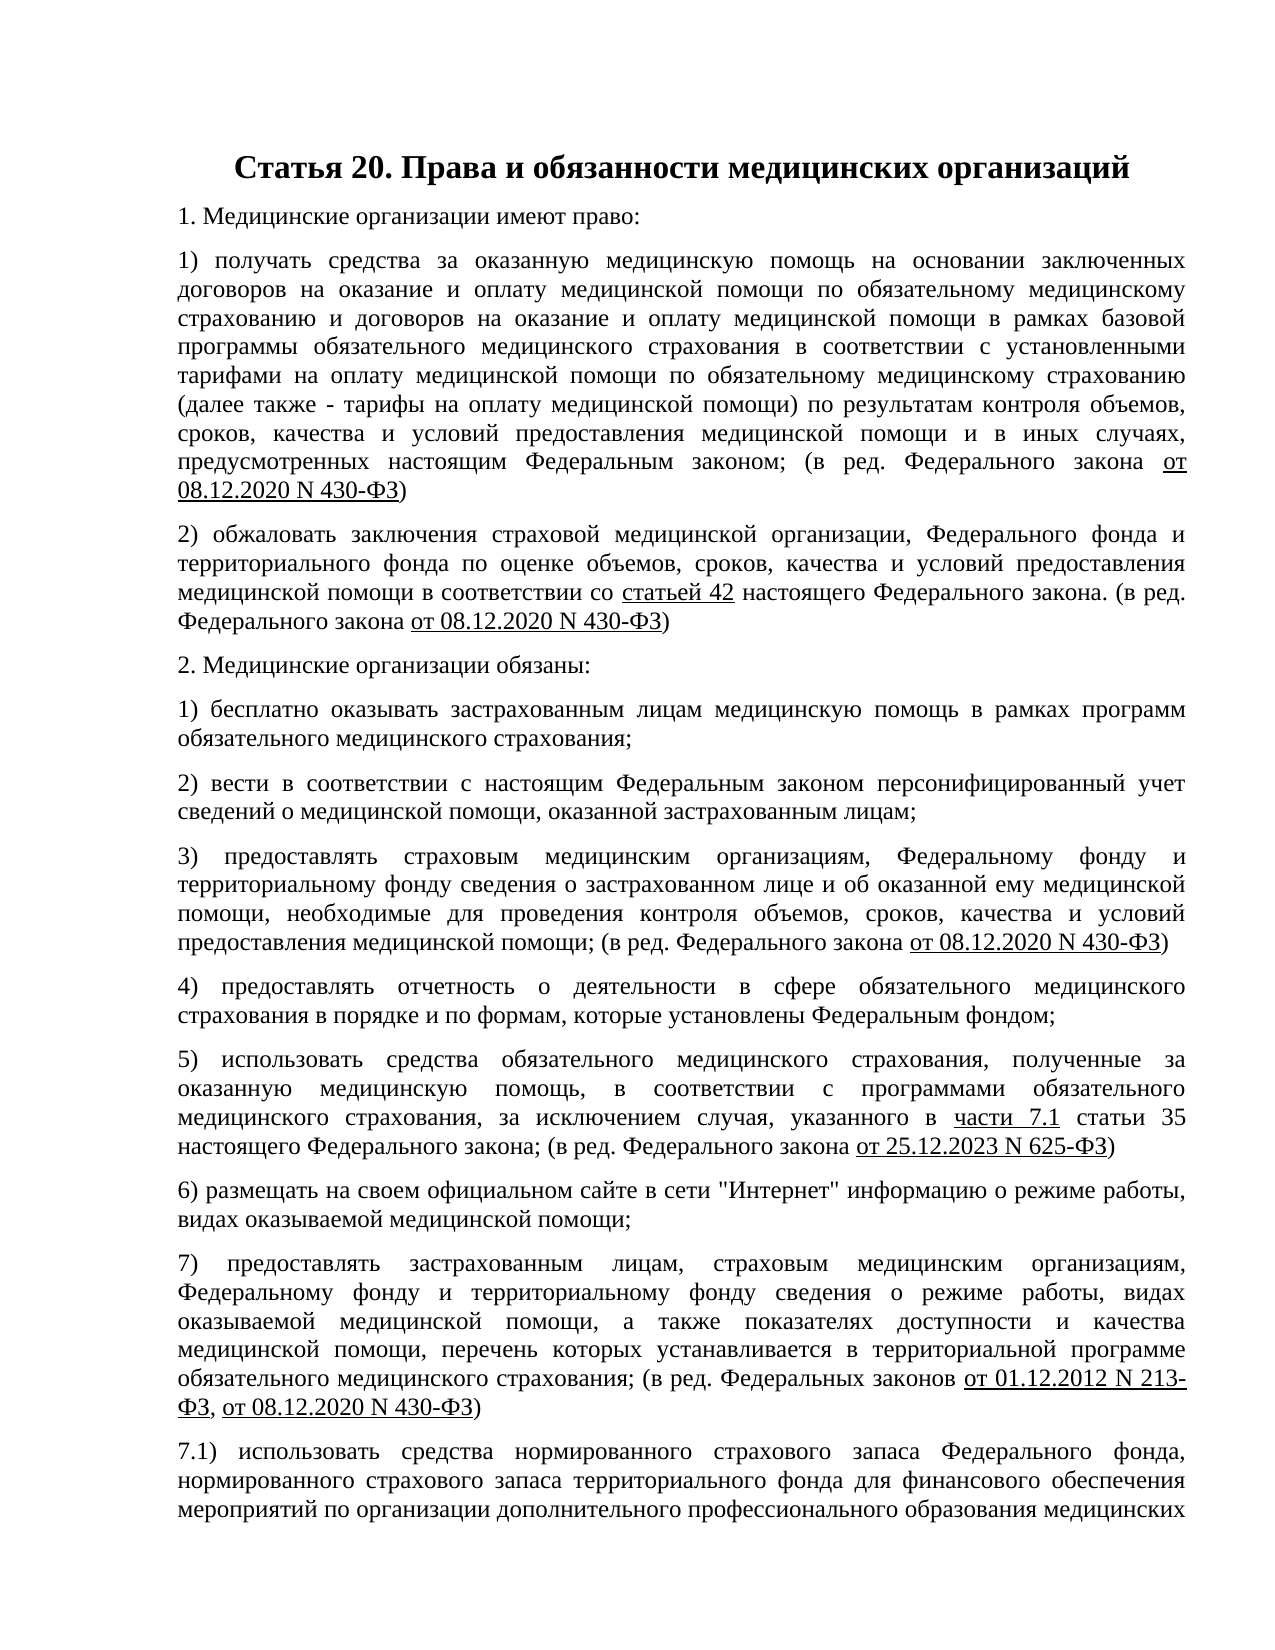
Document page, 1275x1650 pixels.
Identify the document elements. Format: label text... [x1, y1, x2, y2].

text 1) получать средства за оказанную медицинскую помощь на основании заключенных договоров на оказание и оплату медицинской помощи по обязательному медицинскому страхованию и договоров на оказание и оплату медицинской помощи в рамках базовой программы обязательного медицинского страхования в соответствии с установленными тарифами на оплату медицинской помощи по обязательному медицинскому страхованию (далее также - тарифы на оплату медицинской помощи) по результатам контроля объемов, сроков, качества и условий предоставления медицинской помощи и в иных случаях, предусмотренных настоящим Федеральным законом; (в ред. Федерального закона от 08.12.2020 N 430-ФЗ) [177, 245, 1186, 504]
text 1) бесплатно оказывать застрахованным лицам медицинскую помощь в рамках программ обязательного медицинского страхования; [177, 694, 1186, 752]
text 2) обжаловать заключения страховой медицинской организации, Федерального фонда и территориального фонда по оценке объемов, сроков, качества и условий предоставления медицинской помощи в соответствии со статьей 42 настоящего Федерального закона. (в ред. Федерального закона от 08.12.2020 N 430-ФЗ) [177, 519, 1186, 634]
text 1. Медицинские организации имеют право: [177, 201, 1186, 229]
text 4) предоставлять отчетность о деятельности в сфере обязательного медицинского страхования в порядке и по формам, которые установлены Федеральным фондом; [177, 971, 1186, 1029]
text 3) предоставлять страховым медицинским организациям, Федеральному фонду и территориальному фонду сведения о застрахованном лице и об оказанной ему медицинской помощи, необходимые для проведения контроля объемов, сроков, качества и условий предоставления медицинской помощи; (в ред. Федерального закона от 08.12.2020 N 430-ФЗ) [177, 841, 1186, 956]
text 6) размещать на своем официальном сайте в сети "Интернет" информацию о режиме работы, видах оказываемой медицинской помощи; [177, 1175, 1186, 1233]
text Статья 20. Права и обязанности медицинских организаций [177, 147, 1186, 185]
text 5) использовать средства обязательного медицинского страхования, полученные за оказанную медицинскую помощь, в соответствии с программами обязательного медицинского страхования, за исключением случая, указанного в части 7.1 статьи 35 настоящего Федерального закона; (в ред. Федерального закона от 25.12.2023 N 625-ФЗ) [177, 1044, 1186, 1159]
text 7) предоставлять застрахованным лицам, страховым медицинским организациям, Федеральному фонду и территориальному фонду сведения о режиме работы, видах оказываемой медицинской помощи, а также показателях доступности и качества медицинской помощи, перечень которых устанавливается в территориальной программе обязательного медицинского страхования; (в ред. Федеральных законов от 01.12.2012 N 213-ФЗ, от 08.12.2020 N 430-ФЗ) [177, 1248, 1186, 1421]
text 2) вести в соответствии с настоящим Федеральным законом персонифицированный учет сведений о медицинской помощи, оказанной застрахованным лицам; [177, 768, 1186, 825]
text 2. Медицинские организации обязаны: [177, 650, 1186, 679]
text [177, 1436, 1186, 1523]
